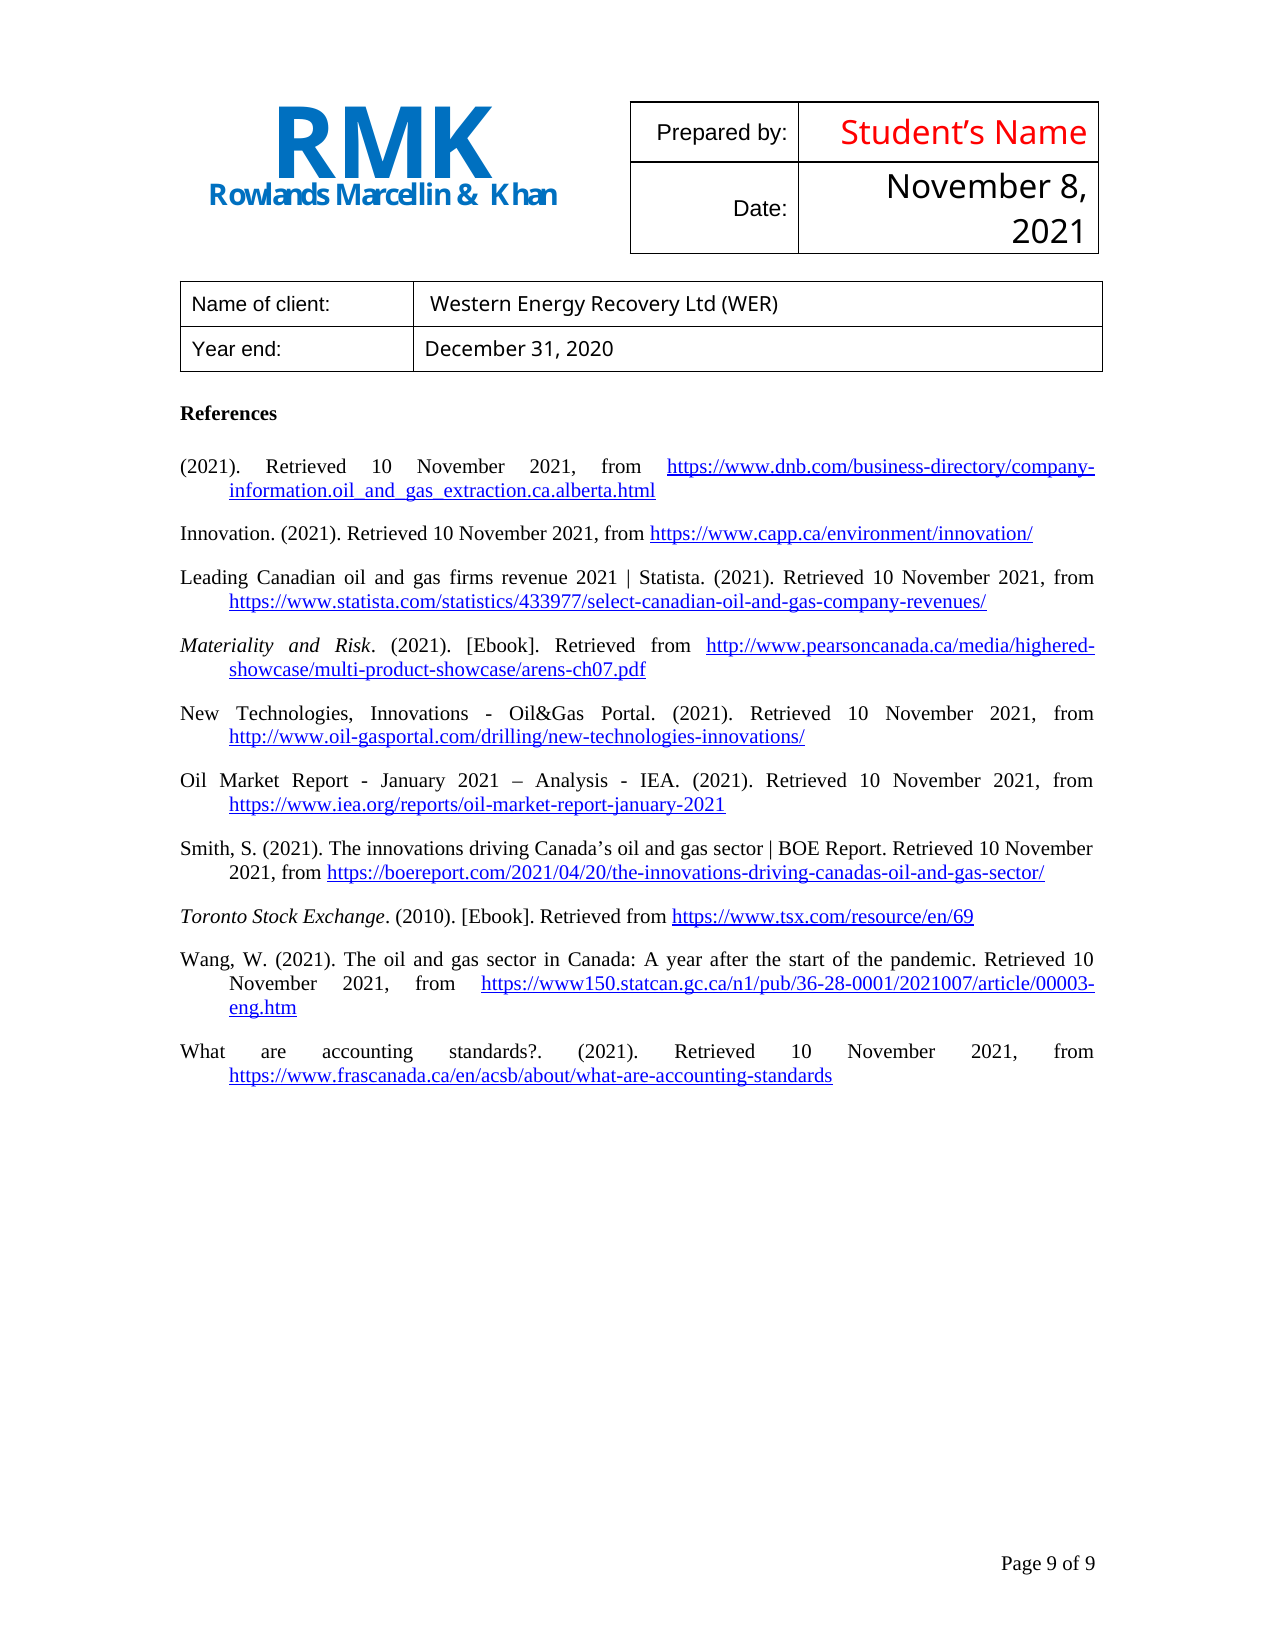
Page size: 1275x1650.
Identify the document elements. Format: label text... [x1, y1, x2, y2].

text Oil Market Report - January 2021 – Analysis - IEA. (2021). Retrieved 10 November 2021, from https://www.iea.org/reports/oil-market-report-january-2021 [180, 768, 1095, 816]
text (2021). Retrieved 10 November 2021, from https://www.dnb.com/business-directory/company-information.oil_and_gas_extraction.ca.alberta.html [180, 454, 1095, 502]
text Innovation. (2021). Retrieved 10 November 2021, from https://www.capp.ca/environment/innovation/ [180, 521, 1095, 545]
text What are accounting standards?. (2021). Retrieved 10 November 2021, from https://www.frascanada.ca/en/acsb/about/what-are-accounting-standards [180, 1039, 1095, 1087]
text Materiality and Risk. (2021). [Ebook]. Retrieved from http://www.pearsoncanada.ca/media/highered-showcase/multi-product-showcase/arens-ch07.pdf [180, 633, 1095, 681]
text Wang, W. (2021). The oil and gas sector in Canada: A year after the start of the pandemic. Retrieved 10 November 2021, from https://www150.statcan.gc.ca/n1/pub/36-28-0001/2021007/article/00003-eng.htm [180, 947, 1095, 1019]
text New Technologies, Innovations - Oil&Gas Portal. (2021). Retrieved 10 November 2021, from http://www.oil-gasportal.com/drilling/new-technologies-innovations/ [180, 700, 1095, 748]
text References [180, 400, 1095, 424]
text Smith, S. (2021). The innovations driving Canada’s oil and gas sector | BOE Report. Retrieved 10 November 2021, from https://boereport.com/2021/04/20/the-innovations-driving-canadas-oil-and-gas-sector/ [180, 836, 1095, 884]
text Toronto Stock Exchange. (2010). [Ebook]. Retrieved from https://www.tsx.com/resource/en/69 [180, 903, 1095, 928]
text Leading Canadian oil and gas firms revenue 2021 | Statista. (2021). Retrieved 10 November 2021, from https://www.statista.com/statistics/433977/select-canadian-oil-and-gas-company-revenues/ [180, 565, 1095, 613]
